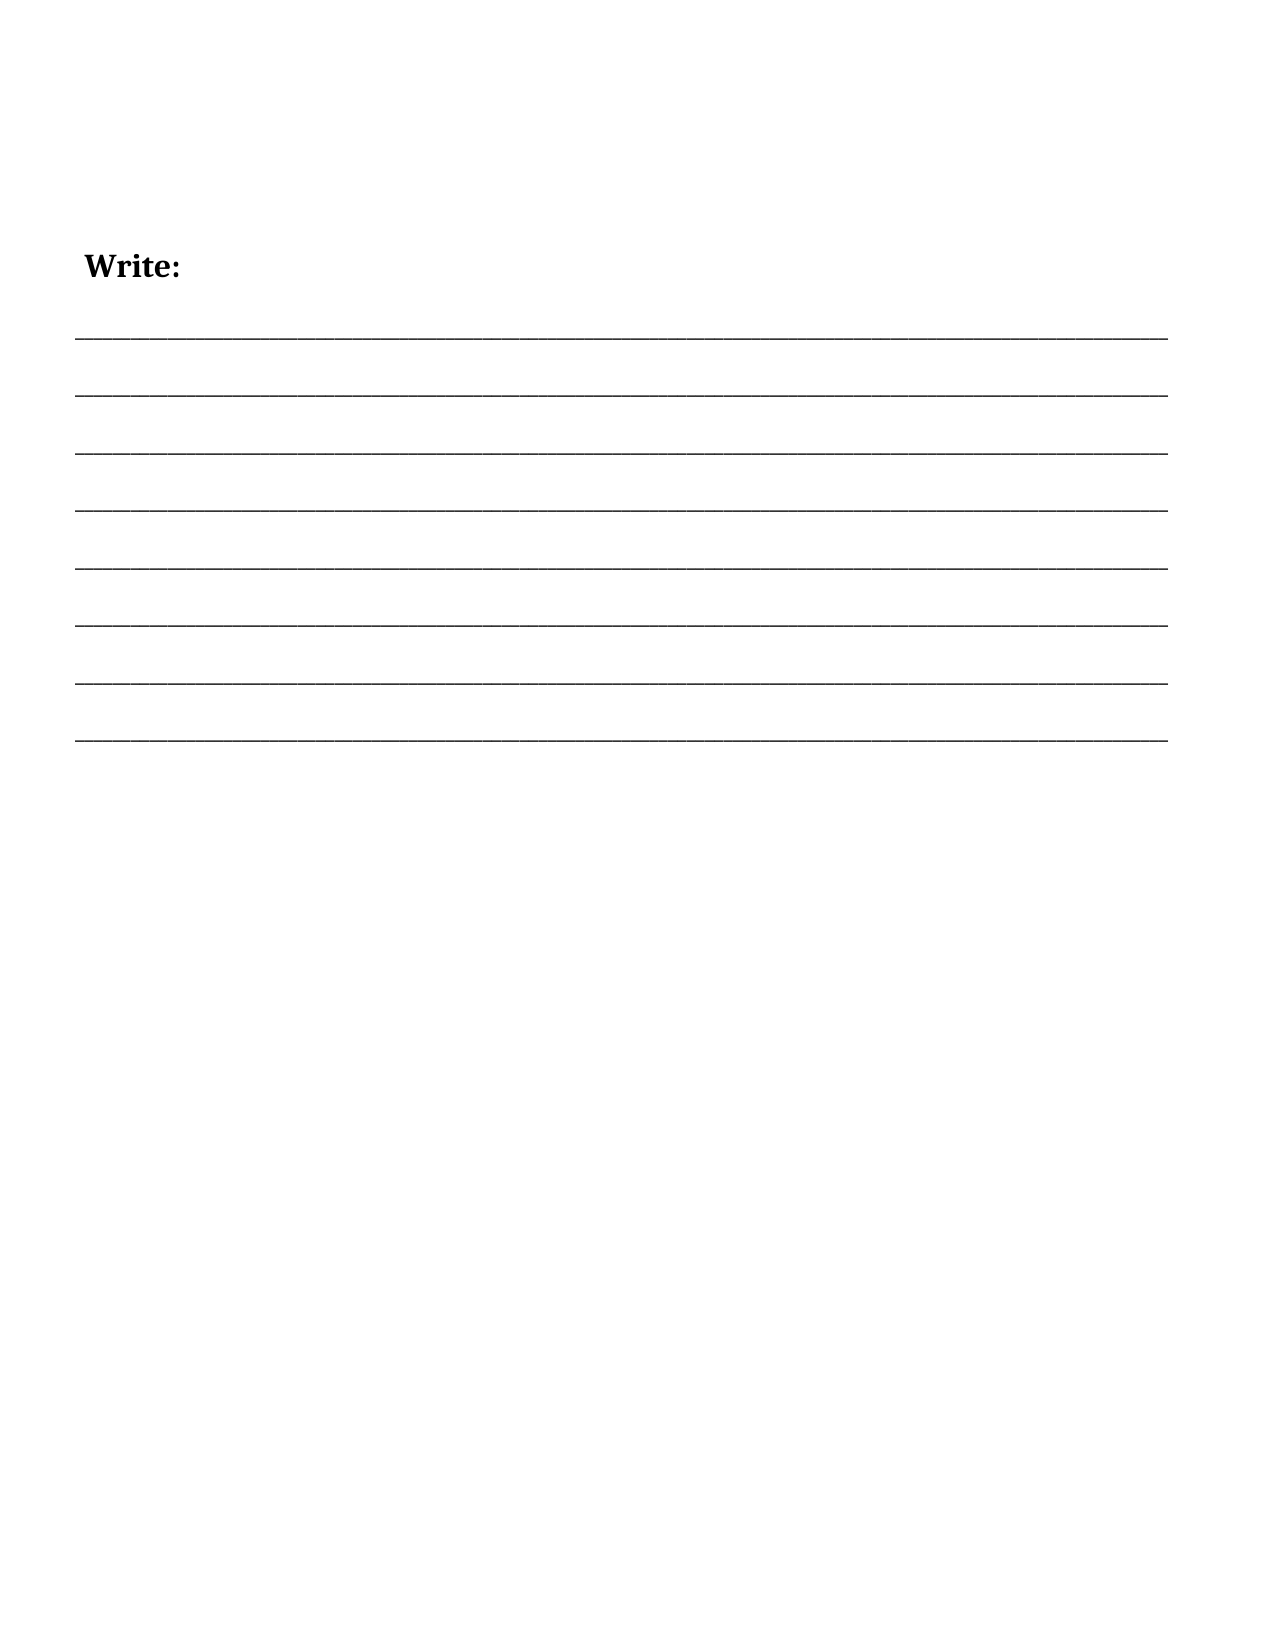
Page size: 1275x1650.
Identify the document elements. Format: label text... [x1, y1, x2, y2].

text ______________________________________________________________________________________________________________________ [75, 602, 1200, 631]
text Write: [84, 247, 1200, 286]
text ______________________________________________________________________________________________________________________ [75, 487, 1200, 516]
text ______________________________________________________________________________________________________________________ [75, 659, 1200, 688]
text ______________________________________________________________________________________________________________________ [75, 314, 1200, 343]
text ______________________________________________________________________________________________________________________ [75, 717, 1200, 746]
text ______________________________________________________________________________________________________________________ [75, 544, 1200, 573]
text ______________________________________________________________________________________________________________________ [75, 372, 1200, 401]
text ______________________________________________________________________________________________________________________ [75, 429, 1200, 458]
